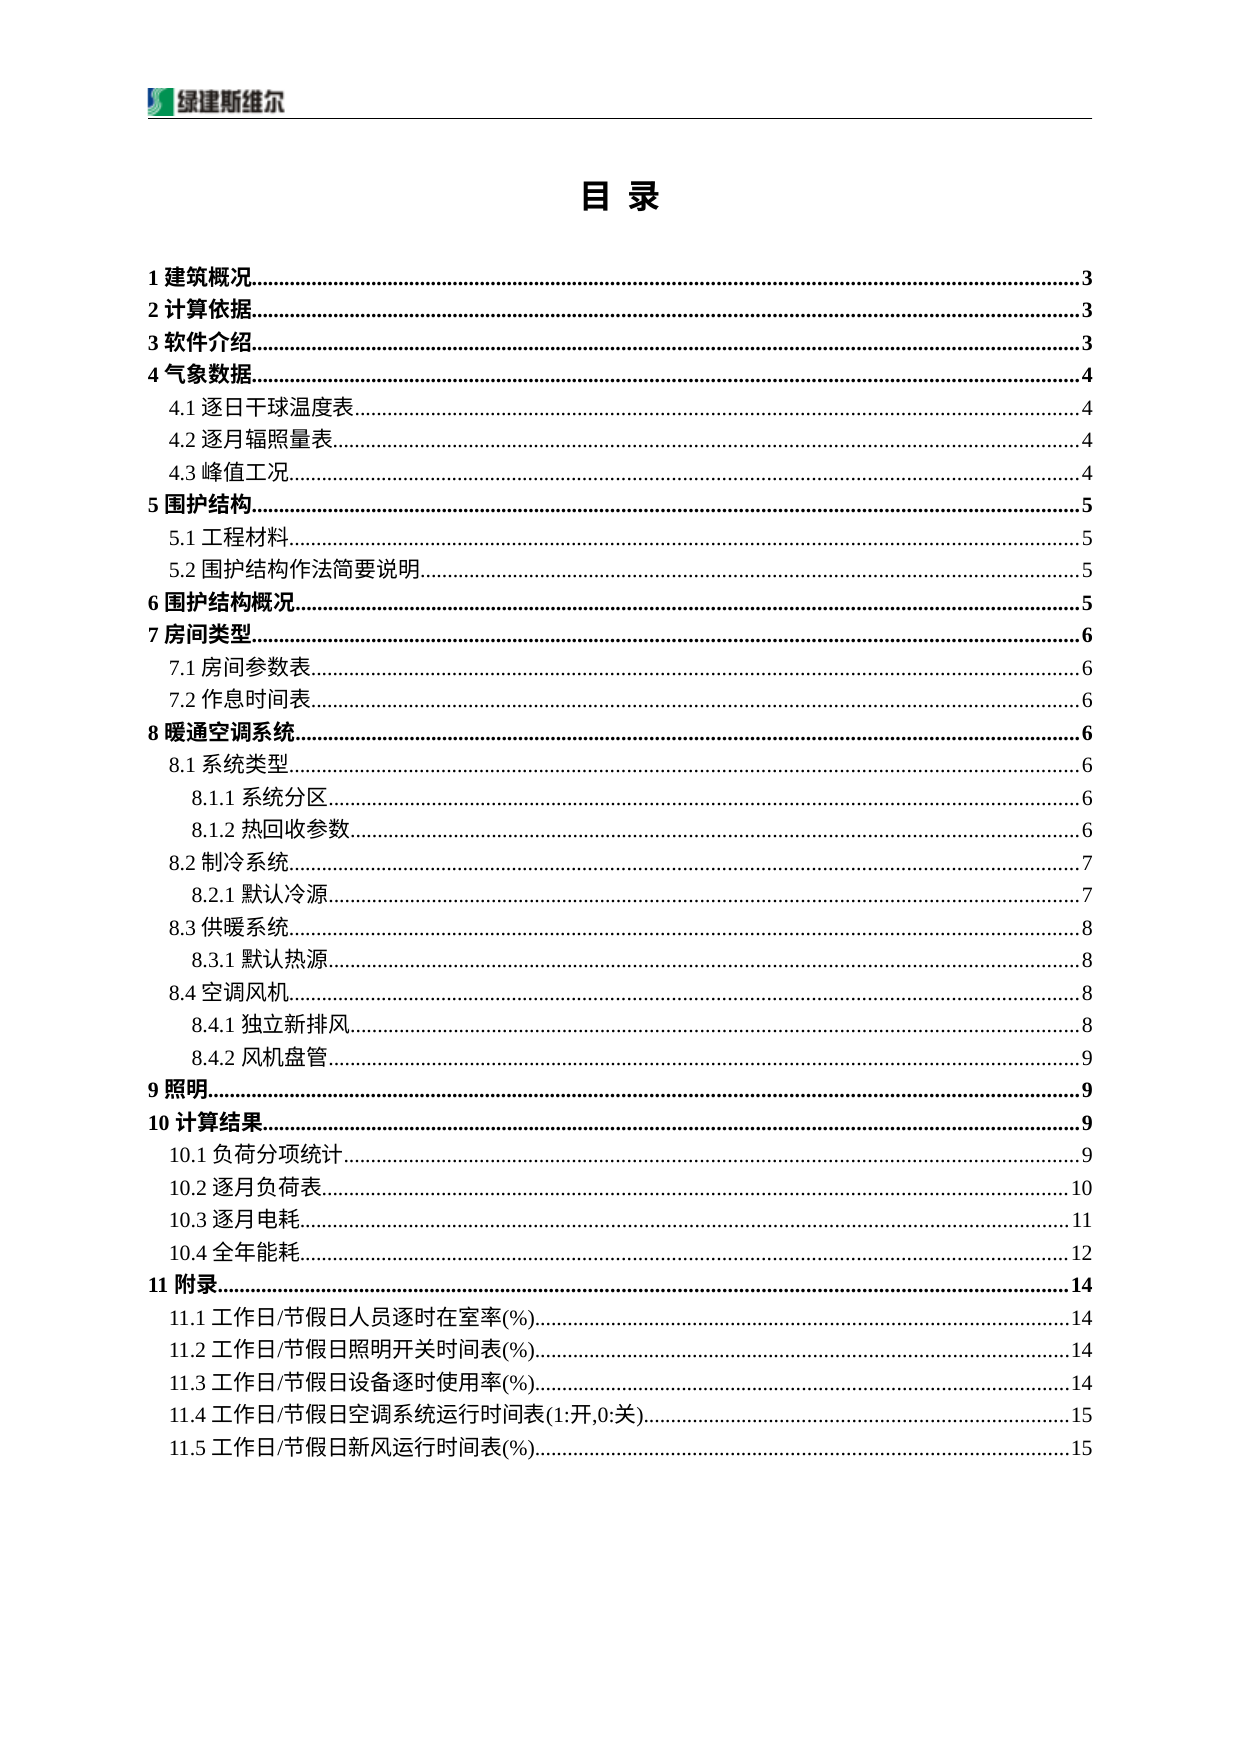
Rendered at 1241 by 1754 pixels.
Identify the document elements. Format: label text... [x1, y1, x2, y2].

text 10.2 逐月负荷表 10 [168, 1169, 1092, 1202]
text 10 计算结果 9 [148, 1104, 1092, 1137]
text 4.3 峰值工况 4 [168, 454, 1092, 487]
text 8.4 空调风机 8 [168, 974, 1092, 1007]
text 8.2.1 默认冷源 7 [169, 877, 1092, 909]
text 4 气象数据 4 [148, 357, 1092, 389]
text 11.5 工作日/节假日新风运行时间表(%) 15 [168, 1429, 1092, 1462]
text 2 计算依据 3 [148, 292, 1092, 324]
text 5.2 围护结构作法简要说明 5 [168, 552, 1092, 584]
text 8.4.2 风机盘管 9 [169, 1039, 1092, 1072]
text 3 软件介绍 3 [148, 324, 1092, 357]
text 10.4 全年能耗 12 [168, 1234, 1092, 1267]
text 8.1.2 热回收参数 6 [169, 812, 1092, 844]
text 5.1 工程材料 5 [168, 519, 1092, 552]
text 目 录 [148, 162, 1092, 227]
text 4.1 逐日干球温度表 4 [168, 389, 1092, 422]
text 1 建筑概况 3 [148, 259, 1092, 292]
text 8.4.1 独立新排风 8 [169, 1007, 1092, 1039]
text 8.3 供暖系统 8 [168, 909, 1092, 942]
text 8.1 系统类型 6 [168, 747, 1092, 779]
text 6 围护结构概况 5 [148, 584, 1092, 617]
text 8.2 制冷系统 7 [168, 844, 1092, 877]
text 4.2 逐月辐照量表 4 [168, 422, 1092, 454]
text 10.1 负荷分项统计 9 [168, 1137, 1092, 1169]
text 7 房间类型 6 [148, 617, 1092, 649]
text 11.2 工作日/节假日照明开关时间表(%) 14 [168, 1332, 1092, 1364]
text 8.1.1 系统分区 6 [169, 779, 1092, 812]
text 7.1 房间参数表 6 [168, 649, 1092, 682]
text 11.1 工作日/节假日人员逐时在室率(%) 14 [168, 1299, 1092, 1332]
text 11.3 工作日/节假日设备逐时使用率(%) 14 [168, 1364, 1092, 1397]
text 8 暖通空调系统 6 [148, 714, 1092, 747]
text 11 附录 14 [148, 1267, 1092, 1299]
text 5 围护结构 5 [148, 487, 1092, 519]
picture [147, 88, 288, 116]
text 7.2 作息时间表 6 [168, 682, 1092, 714]
text 9 照明 9 [148, 1072, 1092, 1104]
text 8.3.1 默认热源 8 [169, 942, 1092, 974]
text 10.3 逐月电耗 11 [168, 1202, 1092, 1234]
text 11.4 工作日/节假日空调系统运行时间表(1:开,0:关) 15 [168, 1397, 1092, 1429]
